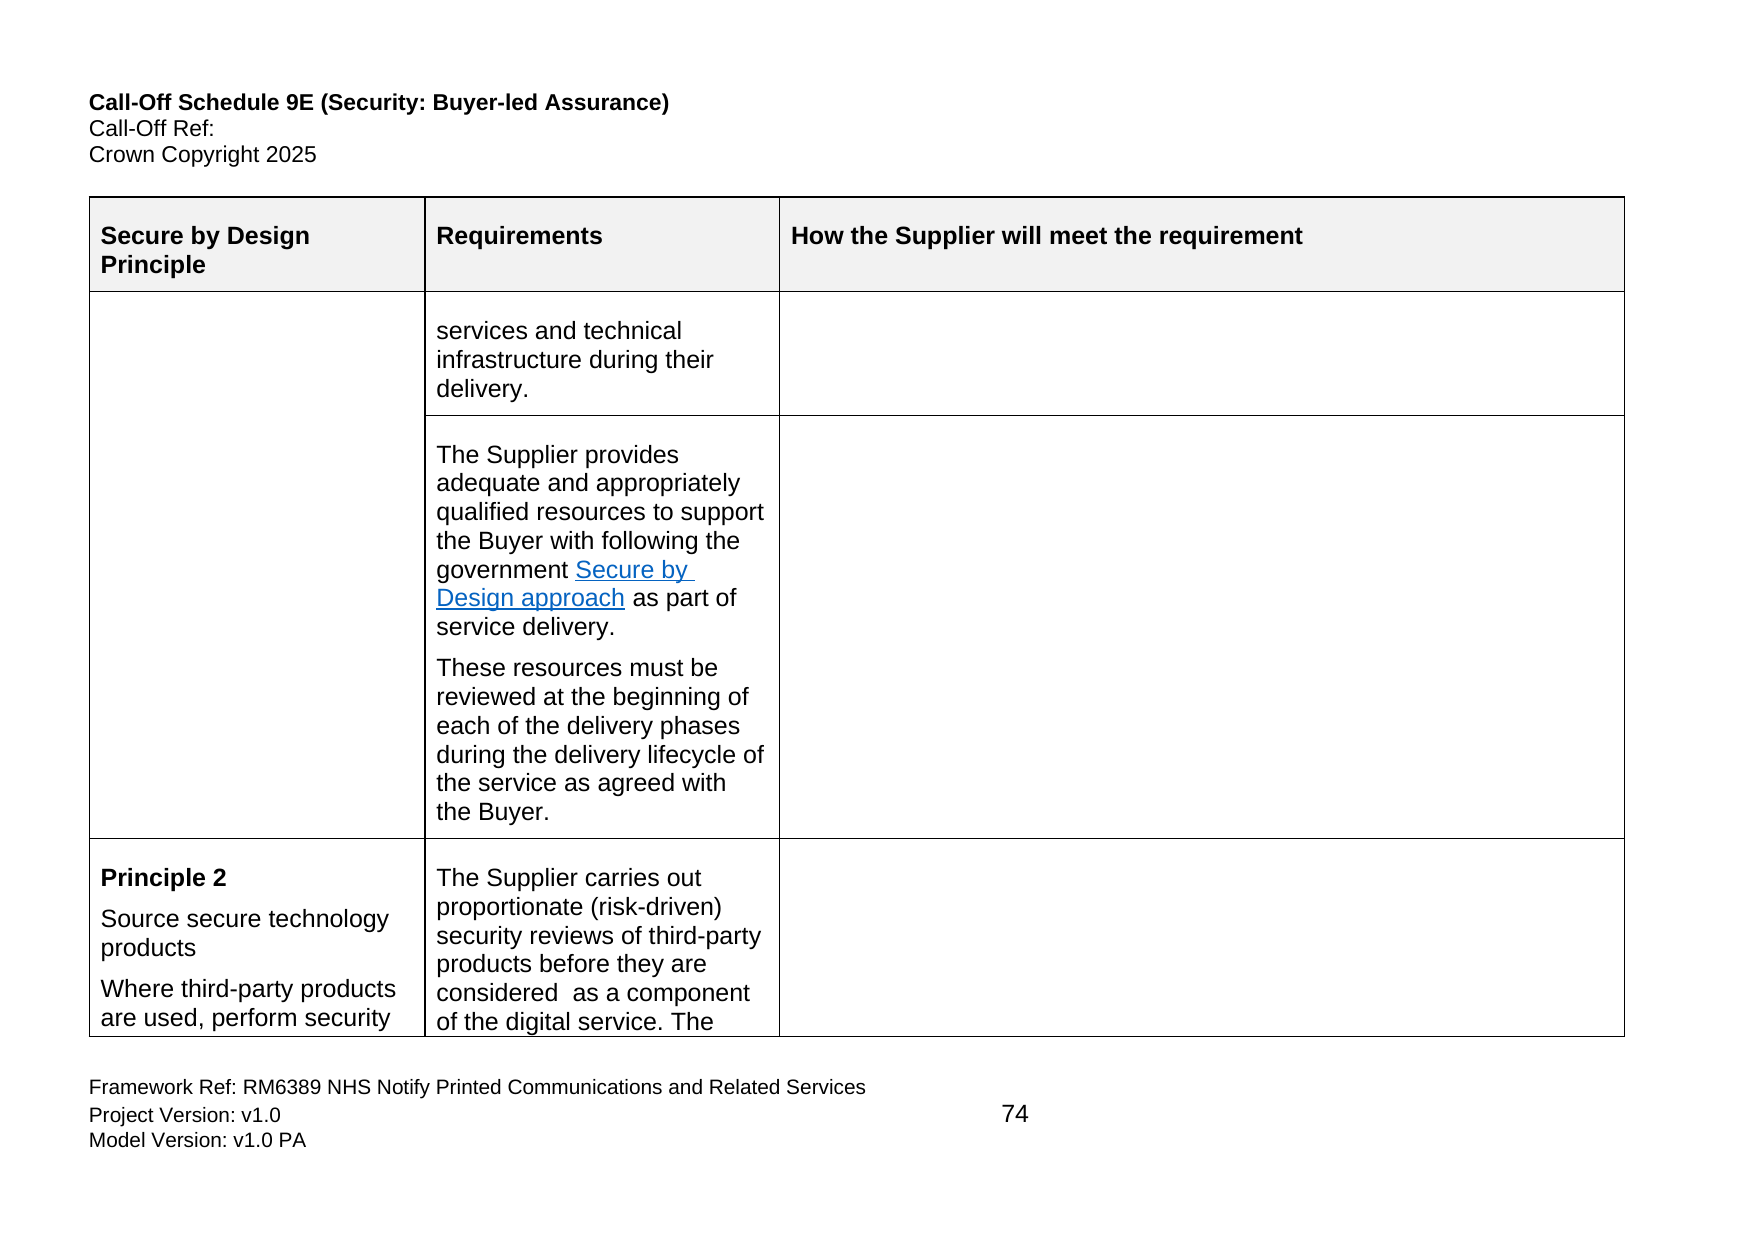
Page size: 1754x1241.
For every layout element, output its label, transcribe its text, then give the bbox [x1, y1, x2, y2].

table_cell [780, 416, 1624, 838]
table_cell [426, 292, 779, 415]
table_header Secure by Design Principle [90, 198, 424, 291]
table_cell The Supplier provides adequate and appropriately qualified resources to support the Buyer with following the government Secure by Design approach as part of service delivery. These resources must be reviewed at the beginning of each of the delivery phases during the delivery lifecycle of the service as agreed with the Buyer. [426, 416, 779, 838]
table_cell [90, 839, 424, 1036]
table_header How the Supplier will meet the requirement [780, 198, 1624, 291]
table_header Requirements [426, 198, 779, 291]
table_cell [780, 292, 1624, 415]
table_cell [780, 839, 1624, 1036]
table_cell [426, 839, 779, 1036]
